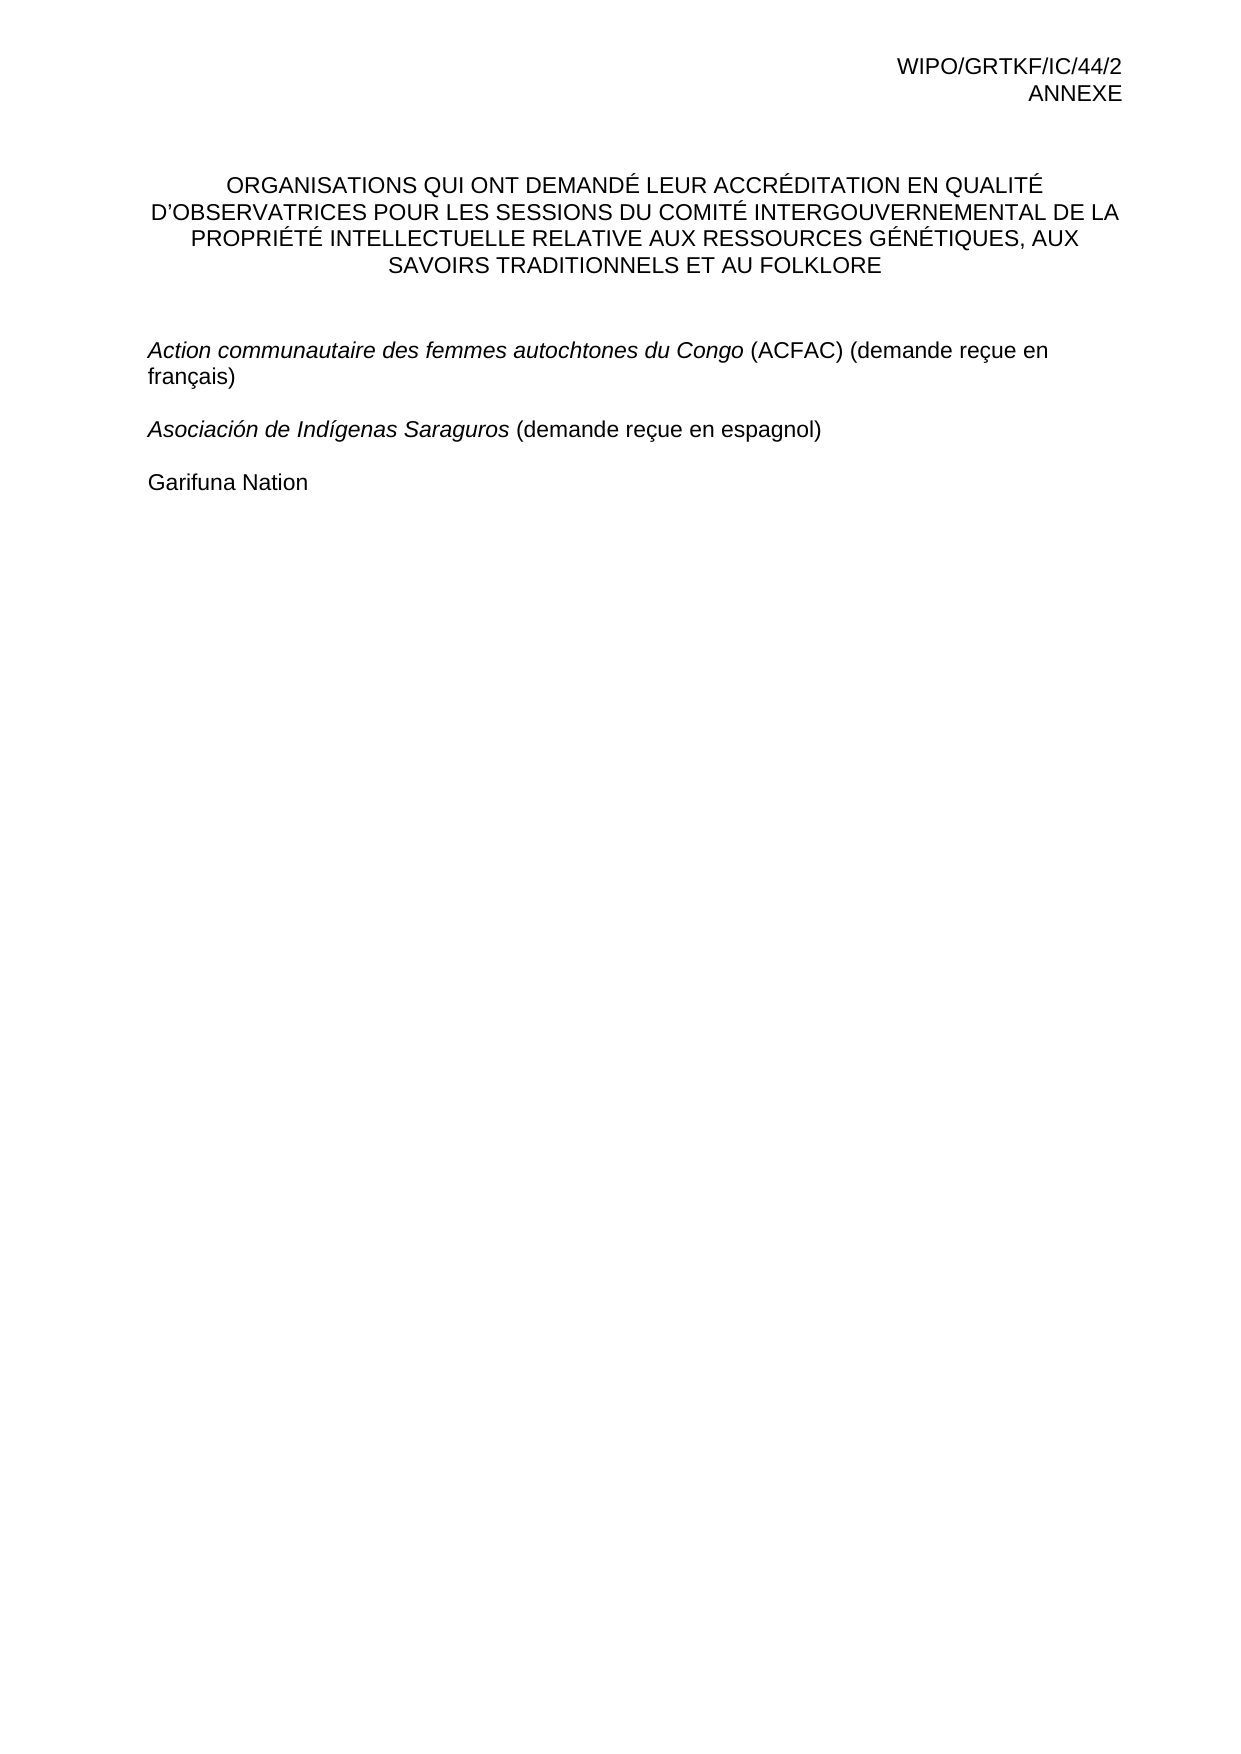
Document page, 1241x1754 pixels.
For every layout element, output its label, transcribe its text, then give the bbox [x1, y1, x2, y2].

text Asociación de Indígenas Saraguros (demande reçue en espagnol) [148, 416, 1122, 442]
subtitle Organisations qui ont demandé leur accréditation en qualité d’observatrices pour les sessions du Comité intergouvernemental de la propriété intellectuelle relative aux ressources génétiques, aux savoirs traditionnels et au folklore [148, 172, 1122, 278]
text Action communautaire des femmes autochtones du Congo (ACFAC) (demande reçue en français) [148, 337, 1122, 389]
text Garifuna Nation [148, 469, 1122, 495]
